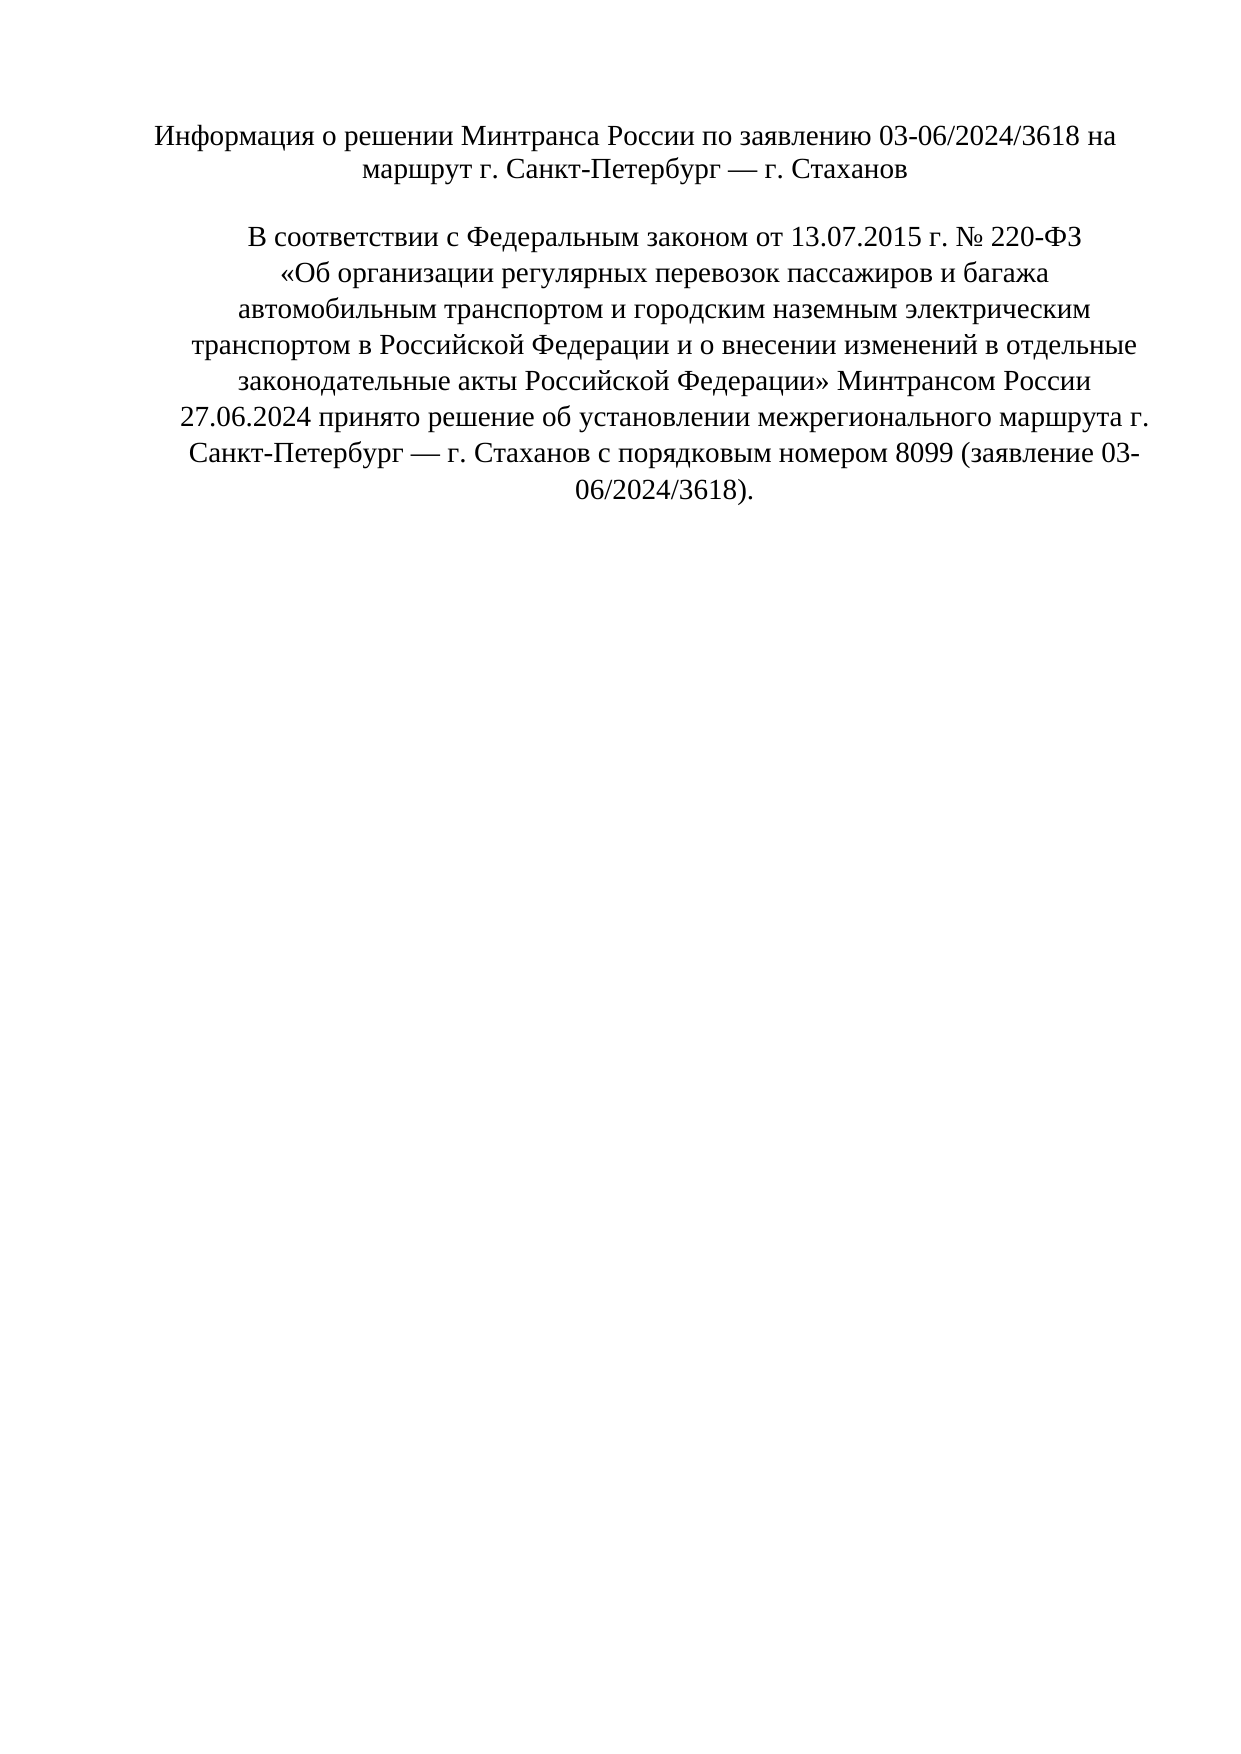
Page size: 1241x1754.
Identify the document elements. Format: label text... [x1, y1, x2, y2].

text Информация о решении Минтранса России по заявлению 03-06/2024/3618 на маршрут г. Санкт-Петербург — г. Стаханов [118, 118, 1152, 185]
text В соответствии с Федеральным законом от 13.07.2015 г. № 220-ФЗ «Об организации регулярных перевозок пассажиров и багажа автомобильным транспортом и городским наземным электрическим транспортом в Российской Федерации и о внесении изменений в отдельные законодательные акты Российской Федерации» Минтрансом России 27.06.2024 принято решение об установлении межрегионального маршрута г. Санкт-Петербург — г. Стаханов с порядковым номером 8099 (заявление 03-06/2024/3618). [177, 219, 1152, 505]
